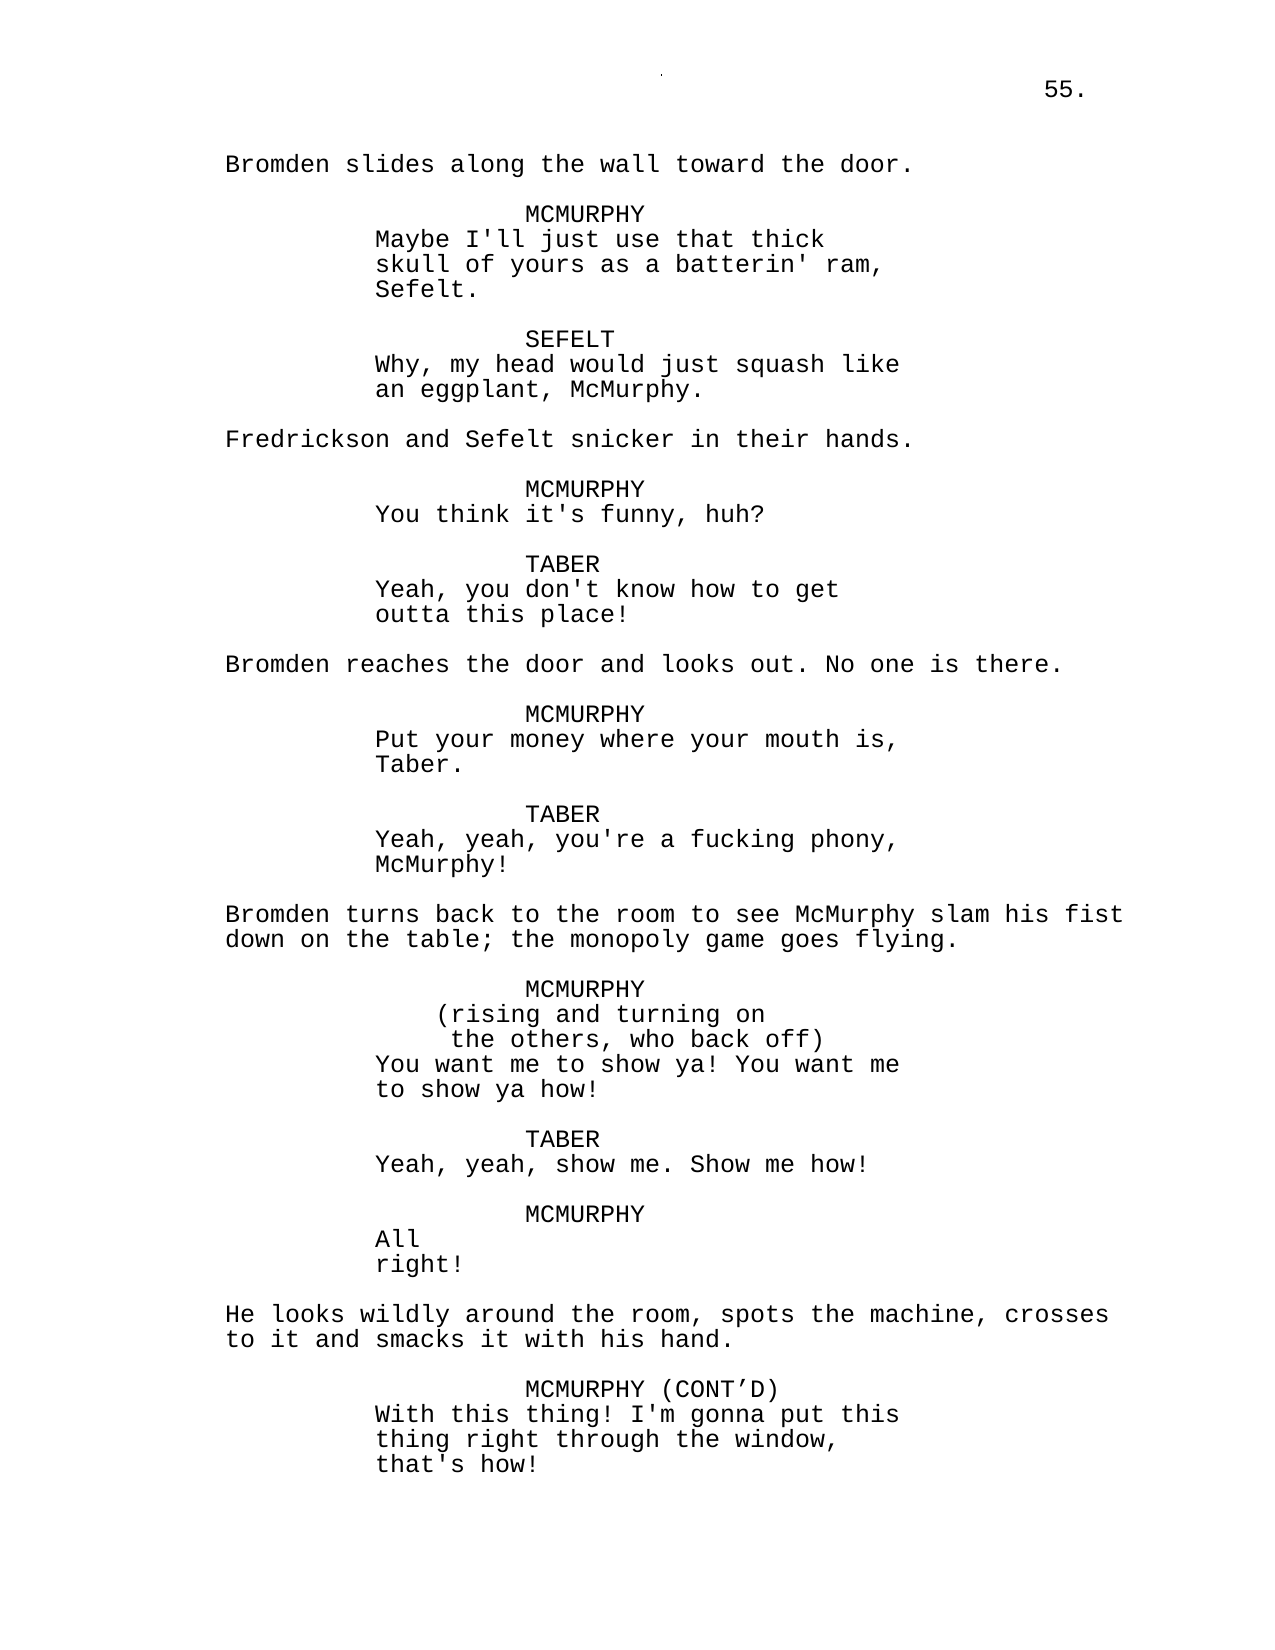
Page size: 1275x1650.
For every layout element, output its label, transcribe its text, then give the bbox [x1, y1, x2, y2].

text Yeah, yeah, show me. Show me how! [375, 1152, 1135, 1177]
text With this thing! I'm gonna put this [375, 1403, 1135, 1428]
text MCMURPHY (CONT’D) [525, 1377, 1135, 1403]
text 55. [1044, 77, 1135, 102]
text Bromden slides along the wall toward the door. [225, 152, 1135, 177]
text MCMURPHY [525, 1202, 1135, 1227]
text (rising and turning on [435, 1002, 1135, 1027]
text TABER [525, 1127, 1135, 1152]
text MCMURPHY [525, 477, 1135, 502]
text Bromden turns back to the room to see McMurphy slam his fist down on the table; the monopoly game goes flying. [225, 902, 1135, 952]
text You think it's funny, huh? [375, 502, 1135, 527]
text MCMURPHY [525, 702, 1135, 727]
text TABER [525, 802, 1135, 827]
text Taber. [375, 752, 1135, 777]
text Yeah, yeah, you're a fucking phony, [375, 827, 1135, 852]
text outta this place! [375, 602, 1135, 627]
text Fredrickson and Sefelt snicker in their hands. [225, 427, 1135, 452]
text the others, who back off) [450, 1027, 1135, 1052]
text Sefelt. [375, 277, 1135, 302]
text SEFELT [525, 327, 1135, 352]
text Why, my head would just squash like [375, 352, 1135, 377]
text All right! [375, 1227, 525, 1278]
text He looks wildly around the room, spots the machine, crosses to it and smacks it with his hand. [225, 1302, 1125, 1353]
text an eggplant, McMurphy. [375, 377, 1135, 402]
text Put your money where your mouth is, [375, 727, 1135, 752]
text thing right through the window, [375, 1428, 1135, 1453]
text TABER [525, 552, 1135, 577]
text You want me to show ya! You want me [375, 1052, 1135, 1077]
text Bromden reaches the door and looks out. No one is there. [225, 652, 1135, 677]
text MCMURPHY [525, 202, 1135, 227]
text that's how! [375, 1453, 1135, 1478]
text Maybe I'll just use that thick [375, 227, 1135, 252]
text McMurphy! [375, 852, 1135, 877]
text Yeah, you don't know how to get [375, 577, 1135, 602]
text skull of yours as a batterin' ram, [375, 252, 1135, 277]
text MCMURPHY [525, 977, 1135, 1002]
text to show ya how! [375, 1077, 1135, 1102]
